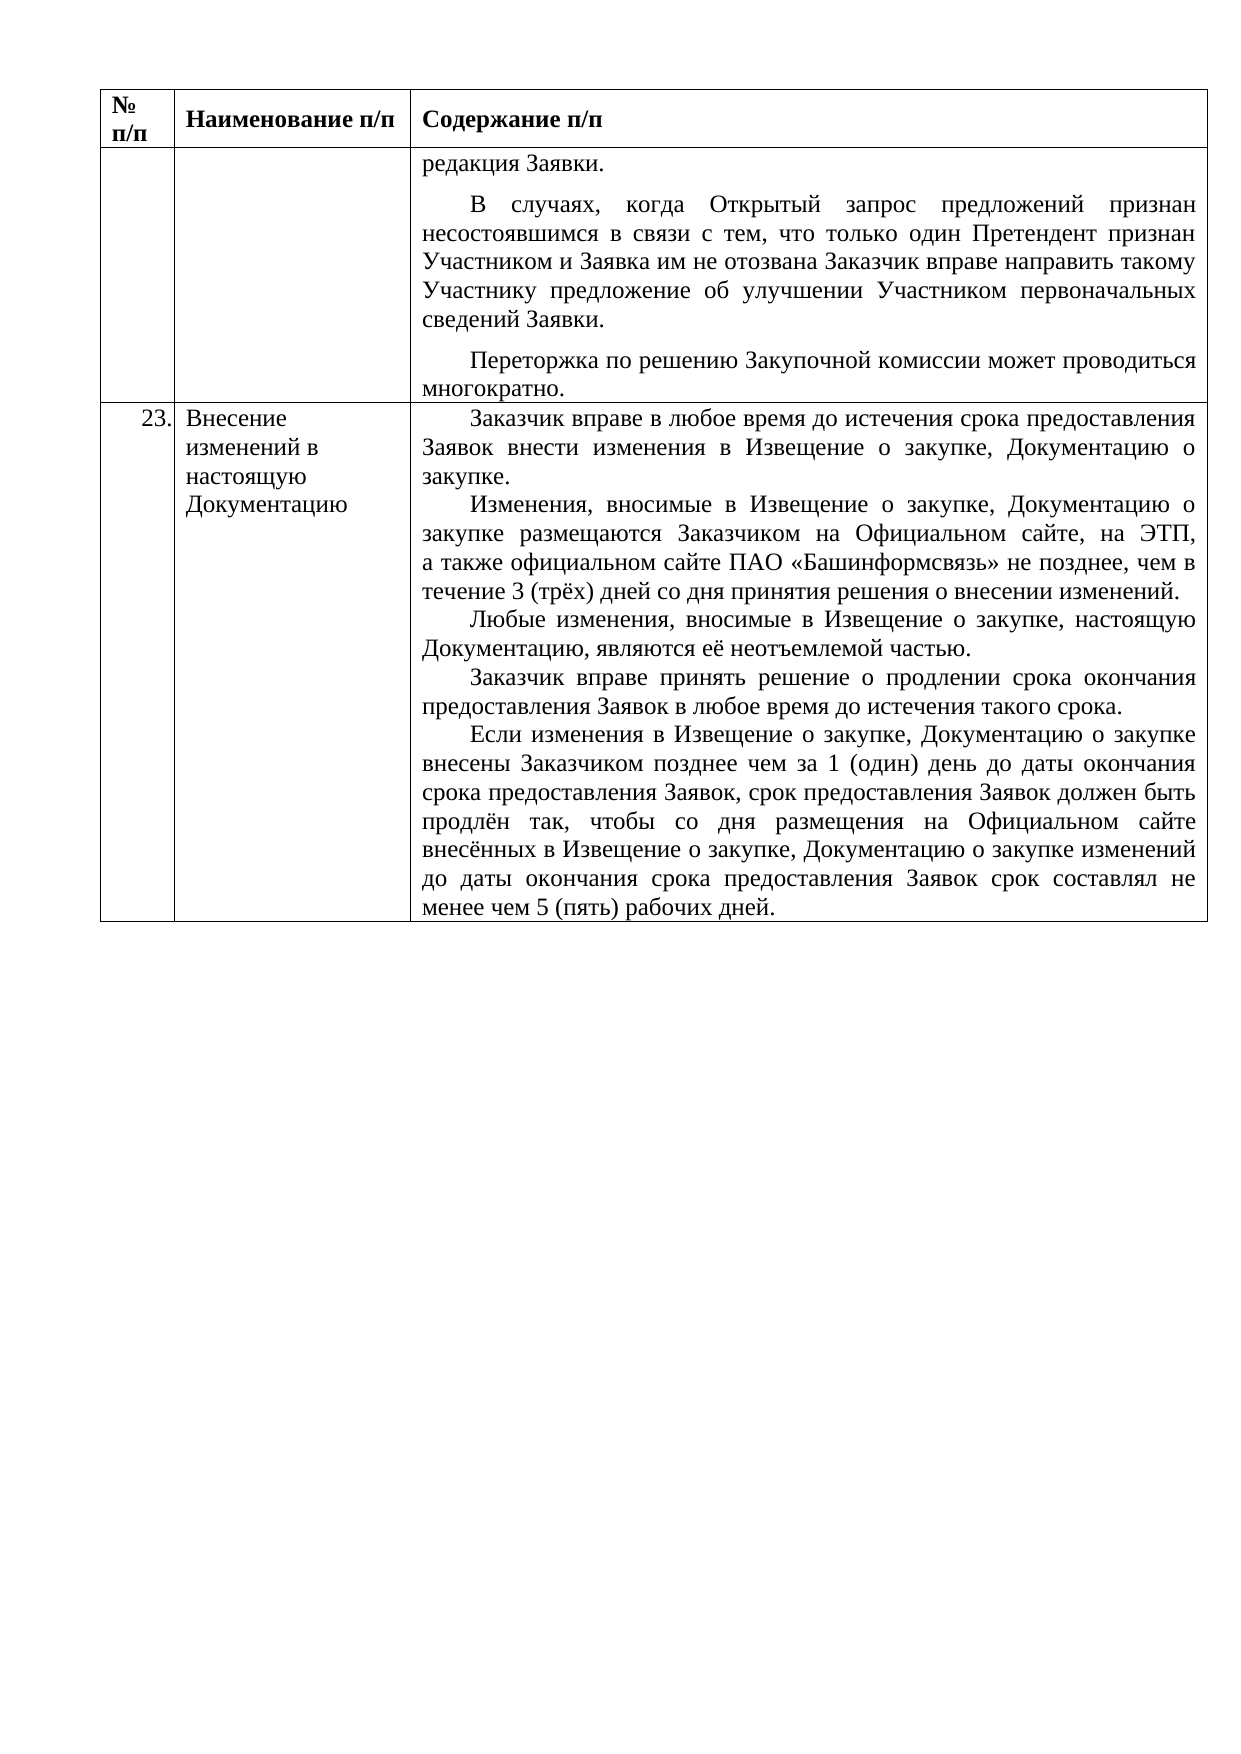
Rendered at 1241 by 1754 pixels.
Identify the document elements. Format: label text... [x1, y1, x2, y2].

table_cell [101, 148, 174, 402]
table_cell [101, 403, 174, 921]
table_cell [411, 148, 1207, 402]
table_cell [175, 148, 410, 402]
table_cell Заказчик вправе в любое время до истечения срока предоставления Заявок внести изменения в Извещение о закупке, Документацию о закупке. Изменения, вносимые в Извещение о закупке, Документацию о закупке размещаются Заказчиком на Официальном сайте, на ЭТП, а также официальном сайте ПАО «Башинформсвязь» не позднее, чем в течение 3 (трёх) дней со дня принятия решения о внесении изменений. Любые изменения, вносимые в Извещение о закупке, настоящую Документацию, являются её неотъемлемой частью. Заказчик вправе принять решение о продлении срока окончания предоставления Заявок в любое время до истечения такого срока. Если изменения в Извещение о закупке, Документацию о закупке внесены Заказчиком позднее чем за 1 (один) день до даты окончания срока предоставления Заявок, срок предоставления Заявок должен быть продлён так, чтобы со дня размещения на Официальном сайте внесённых в Извещение о закупке, Документацию о закупке изменений до даты окончания срока предоставления Заявок срок составлял не менее чем 5 (пять) рабочих дней. [411, 403, 1207, 921]
table_header Наименование п/п [175, 90, 410, 147]
table_header № п/п [101, 90, 174, 147]
table_cell Внесение изменений в настоящую Документацию [175, 403, 410, 921]
table_header Содержание п/п [411, 90, 1207, 147]
